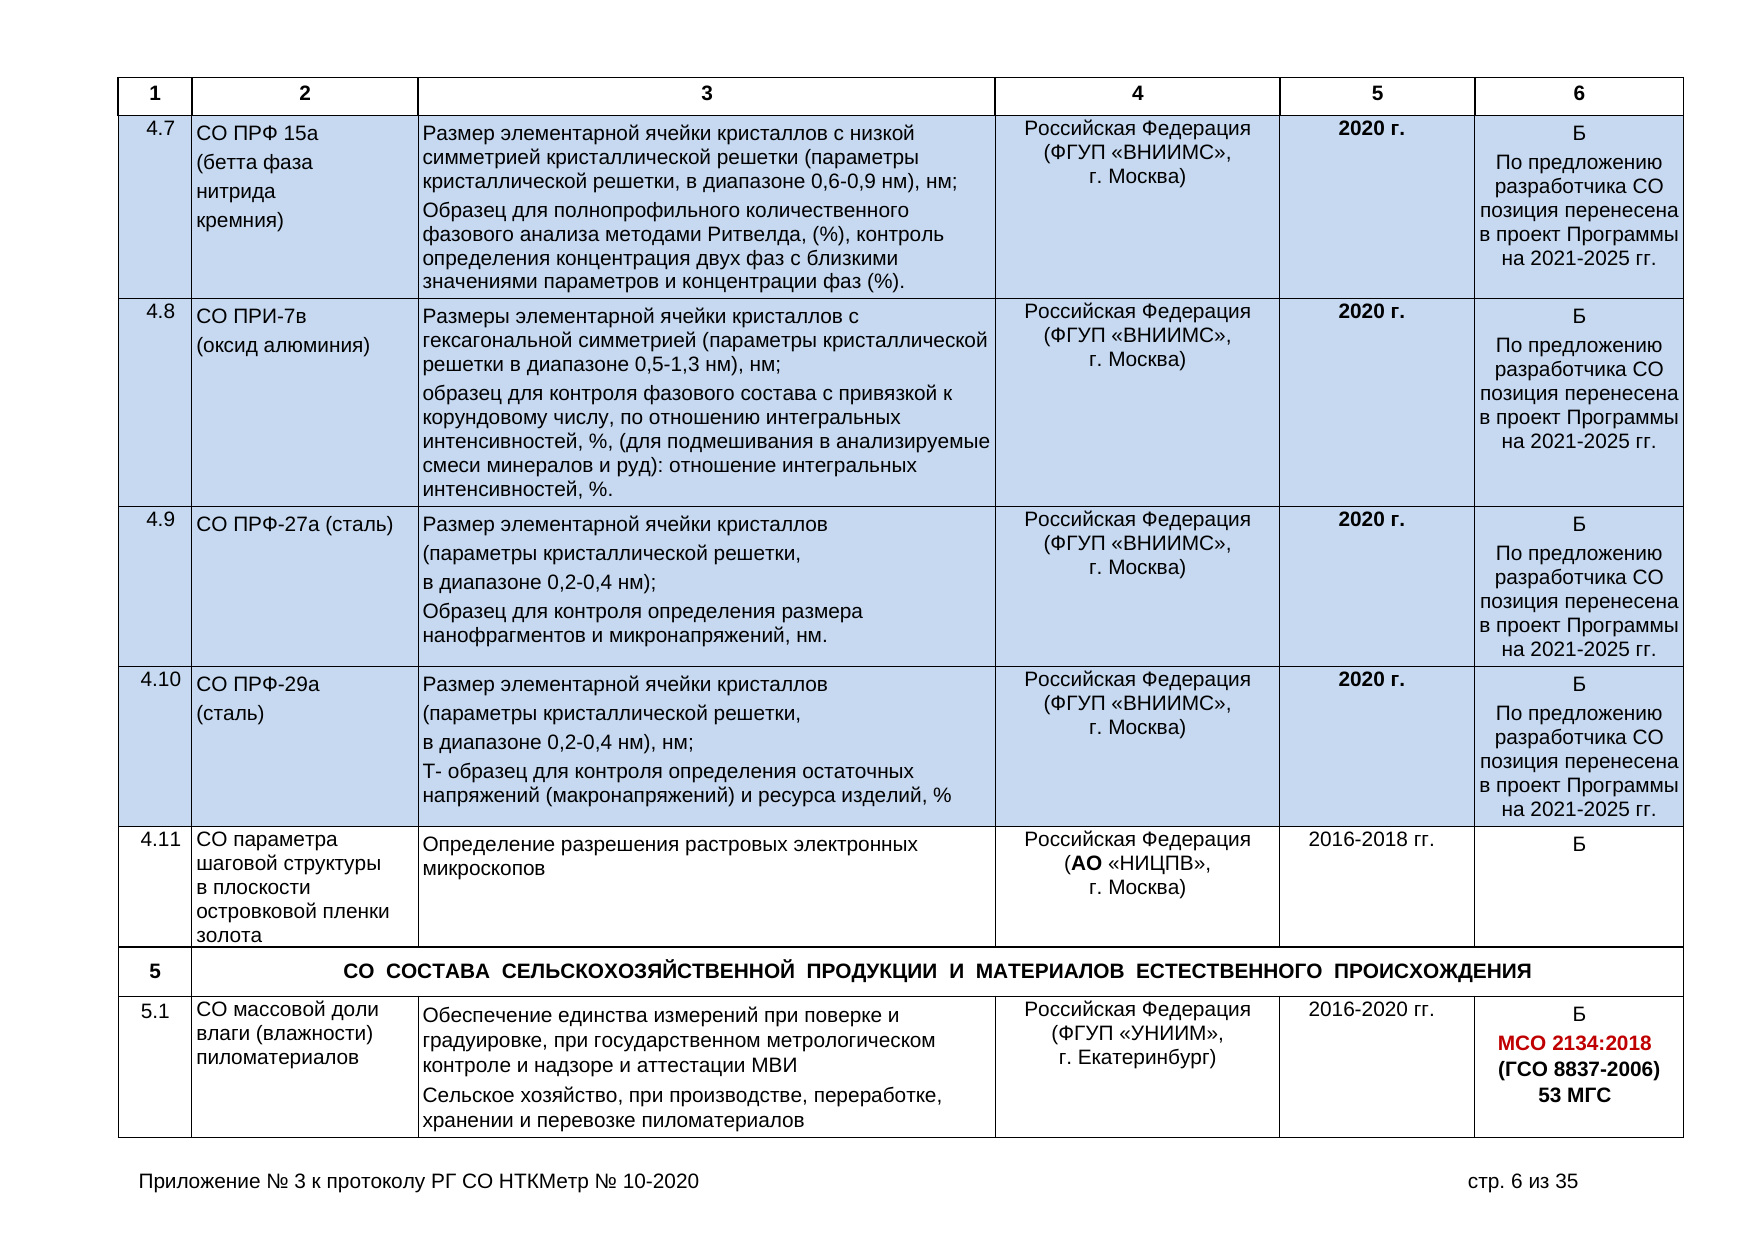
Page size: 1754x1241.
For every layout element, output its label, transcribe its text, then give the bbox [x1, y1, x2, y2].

table_cell Б [1475, 827, 1683, 946]
table_cell СО ПРФ-27а (сталь) [192, 507, 418, 666]
table_cell 4.8 [119, 299, 191, 506]
table_cell 4.11 [119, 827, 191, 946]
table_header 2 [193, 78, 417, 114]
table_cell СО состава сельскохозяйственной продукции И МАТЕРИАЛОВ ЕСТЕСТВЕННОГО ПРОИСХОЖДЕНИЯ [192, 948, 1683, 996]
table_cell 2020 г. [1280, 667, 1474, 826]
table_cell 4.9 [119, 507, 191, 666]
table_cell Б По предложению разработчика СО позиция перенесена в проект Программы на 2021-2025 гг. [1475, 667, 1683, 826]
table_cell 2020 г. [1280, 299, 1474, 506]
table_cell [996, 116, 1279, 298]
table_header 1 [119, 78, 191, 114]
table_cell Российская Федерация (ФГУП «УНИИМ», г. Екатеринбург) [996, 997, 1279, 1137]
table_cell 2016-2020 гг. [1280, 997, 1474, 1137]
table_cell Б По предложению разработчика СО позиция перенесена в проект Программы на 2021-2025 гг. [1475, 507, 1683, 666]
table_cell Определение разрешения растровых электронных микроскопов [419, 827, 995, 946]
table_cell Размеры элементарной ячейки кристаллов с гексагональной симметрией (параметры кристаллической решетки в диапазоне 0,5-1,3 нм), нм; образец для контроля фазового состава с привязкой к корундовому числу, по отношению интегральных интенсивностей, %, (для подмешивания в анализируемые смеси минералов и руд): отношение интегральных интенсивностей, %. [419, 299, 995, 506]
table_cell Российская Федерация (ФГУП «ВНИИМС», г. Москва) [996, 299, 1279, 506]
table_cell Российская Федерация (ФГУП «ВНИИМС», г. Москва) [996, 507, 1279, 666]
table_cell 5.1 [119, 997, 191, 1137]
table_cell СО массовой доли влаги (влажности) пиломатериалов [192, 997, 418, 1137]
table_cell Обеспечение единства измерений при поверке и градуировке, при государственном метрологическом контроле и надзоре и аттестации МВИ Сельское хозяйство, при производстве, переработке, хранении и перевозке пиломатериалов [419, 997, 995, 1137]
table_cell 4.7 [119, 116, 191, 298]
table_header 3 [419, 78, 994, 114]
table_cell СО ПРФ-29а (сталь) [192, 667, 418, 826]
table_cell СО ПРИ-7в (оксид алюминия) [192, 299, 418, 506]
table_cell Размер элементарной ячейки кристаллов (параметры кристаллической решетки, в диапазоне 0,2-0,4 нм); Образец для контроля определения размера нанофрагментов и микронапряжений, нм. [419, 507, 995, 666]
table_cell Размер элементарной ячейки кристаллов с низкой симметрией кристаллической решетки (параметры кристаллической решетки, в диапазоне 0,6-0,9 нм), нм; Образец для полнопрофильного количественного фазового анализа методами Ритвелда, (%), контроль определения концентрация двух фаз с близкими значениями параметров и концентрации фаз (%). [419, 116, 995, 298]
table_cell Б По предложению разработчика СО позиция перенесена в проект Программы на 2021-2025 гг. [1475, 299, 1683, 506]
table_header 5 [1281, 78, 1474, 114]
table_cell Б МСО 2134:2018 (ГСО 8837-2006) 53 МГС [1475, 997, 1683, 1137]
table_cell СО ПРФ 15а (бетта фаза нитрида кремния) [192, 116, 418, 298]
table_cell Российская Федерация (АО «НИЦПВ», г. Москва) [996, 827, 1279, 946]
table_header 4 [996, 78, 1279, 114]
table_cell Размер элементарной ячейки кристаллов (параметры кристаллической решетки, в диапазоне 0,2-0,4 нм), нм; Т- образец для контроля определения остаточных напряжений (макронапряжений) и ресурса изделий, % [419, 667, 995, 826]
table_header 6 [1476, 78, 1683, 114]
table_cell 4.10 [119, 667, 191, 826]
table_cell 2020 г. [1280, 116, 1474, 298]
table_cell Российская Федерация (ФГУП «ВНИИМС», г. Москва) [996, 667, 1279, 826]
table_cell 5 [119, 948, 191, 996]
table_cell 2020 г. [1280, 507, 1474, 666]
table_cell 2016-2018 гг. [1280, 827, 1474, 946]
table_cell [1475, 116, 1683, 298]
table_cell СО параметра шаговой структуры в плоскости островковой пленки золота [192, 827, 418, 946]
